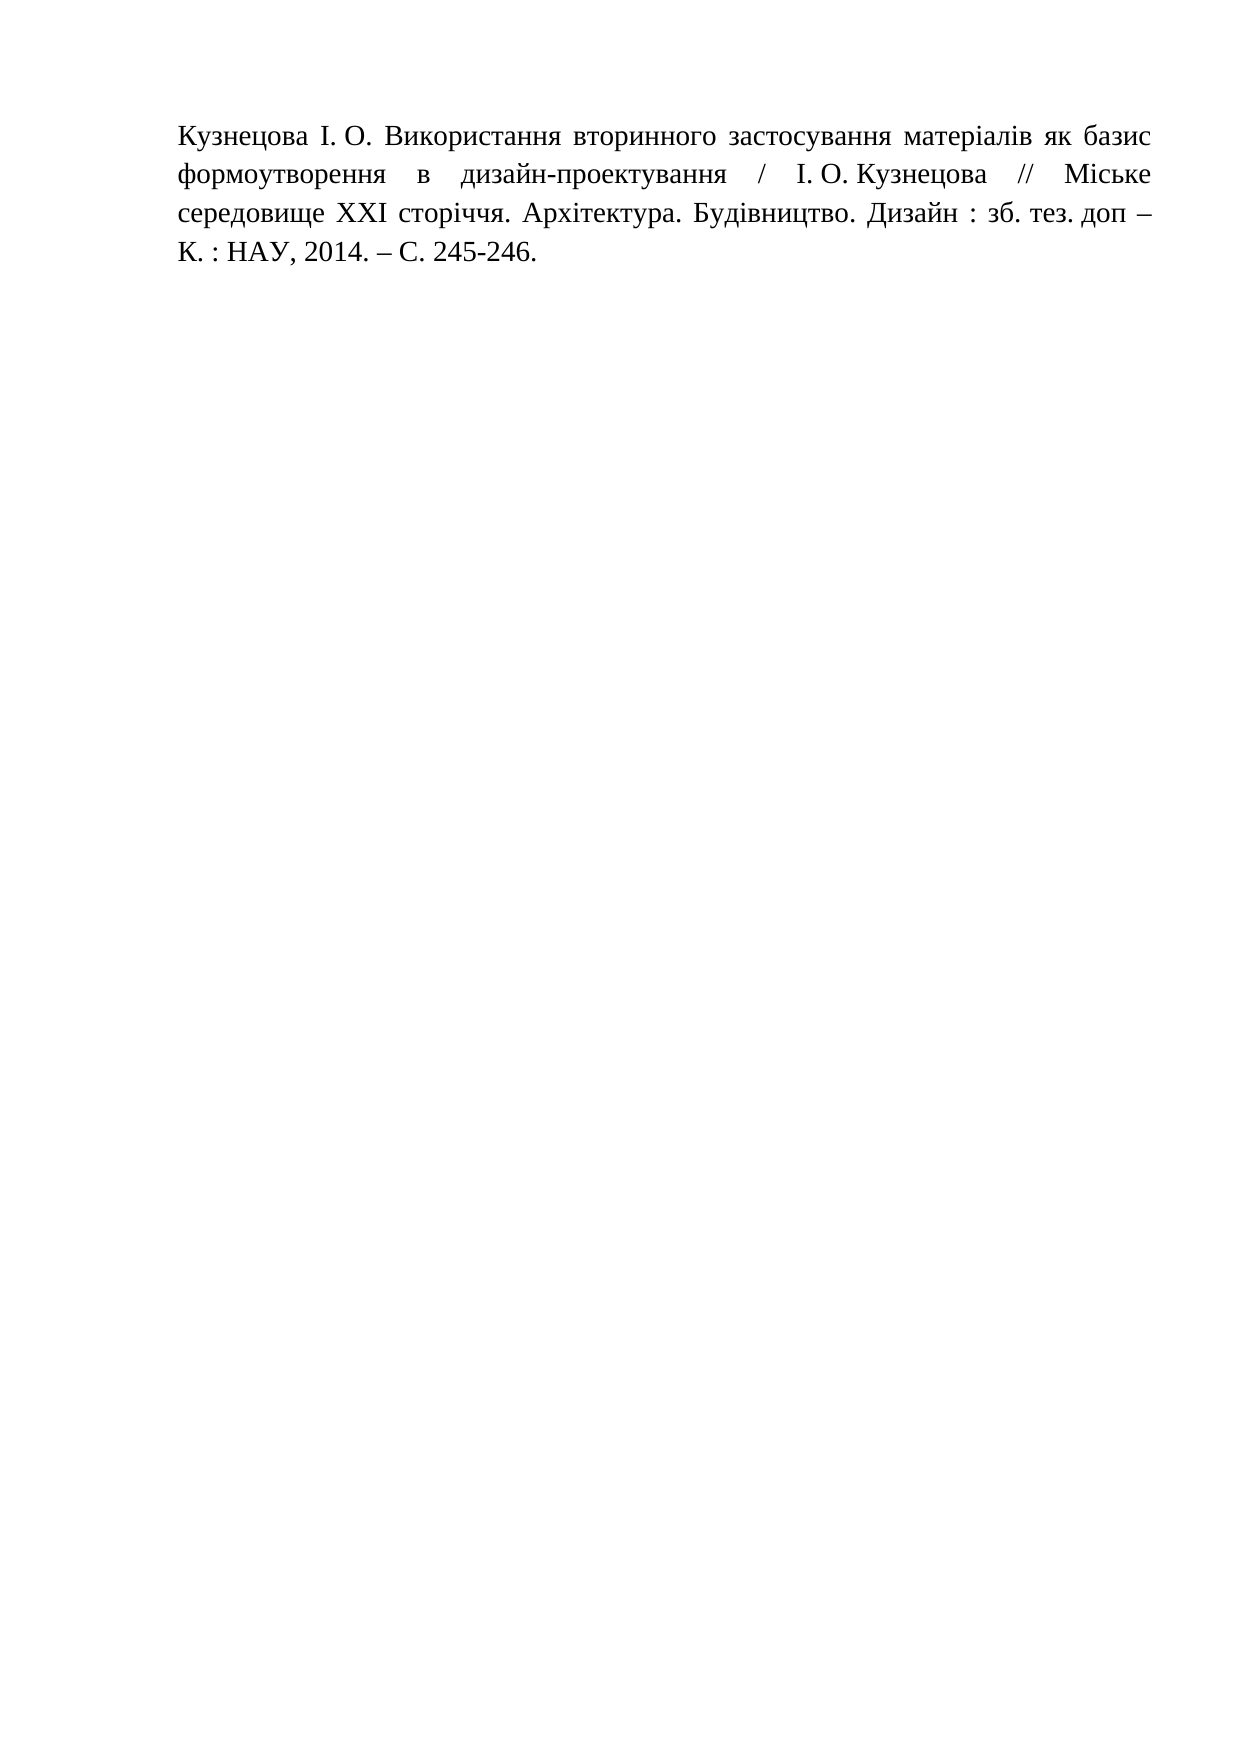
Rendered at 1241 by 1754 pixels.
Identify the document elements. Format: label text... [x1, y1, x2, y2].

text Кузнецова І. О. Використання вторинного застосування матеріалів як базис формоутворення в дизайн-проектування / І. О. Кузнецова // Міське середовище ХХІ сторіччя. Архітектура. Будівництво. Дизайн : зб. тез. доп – К. : НАУ, 2014. – С. 245-246. [177, 118, 1152, 267]
